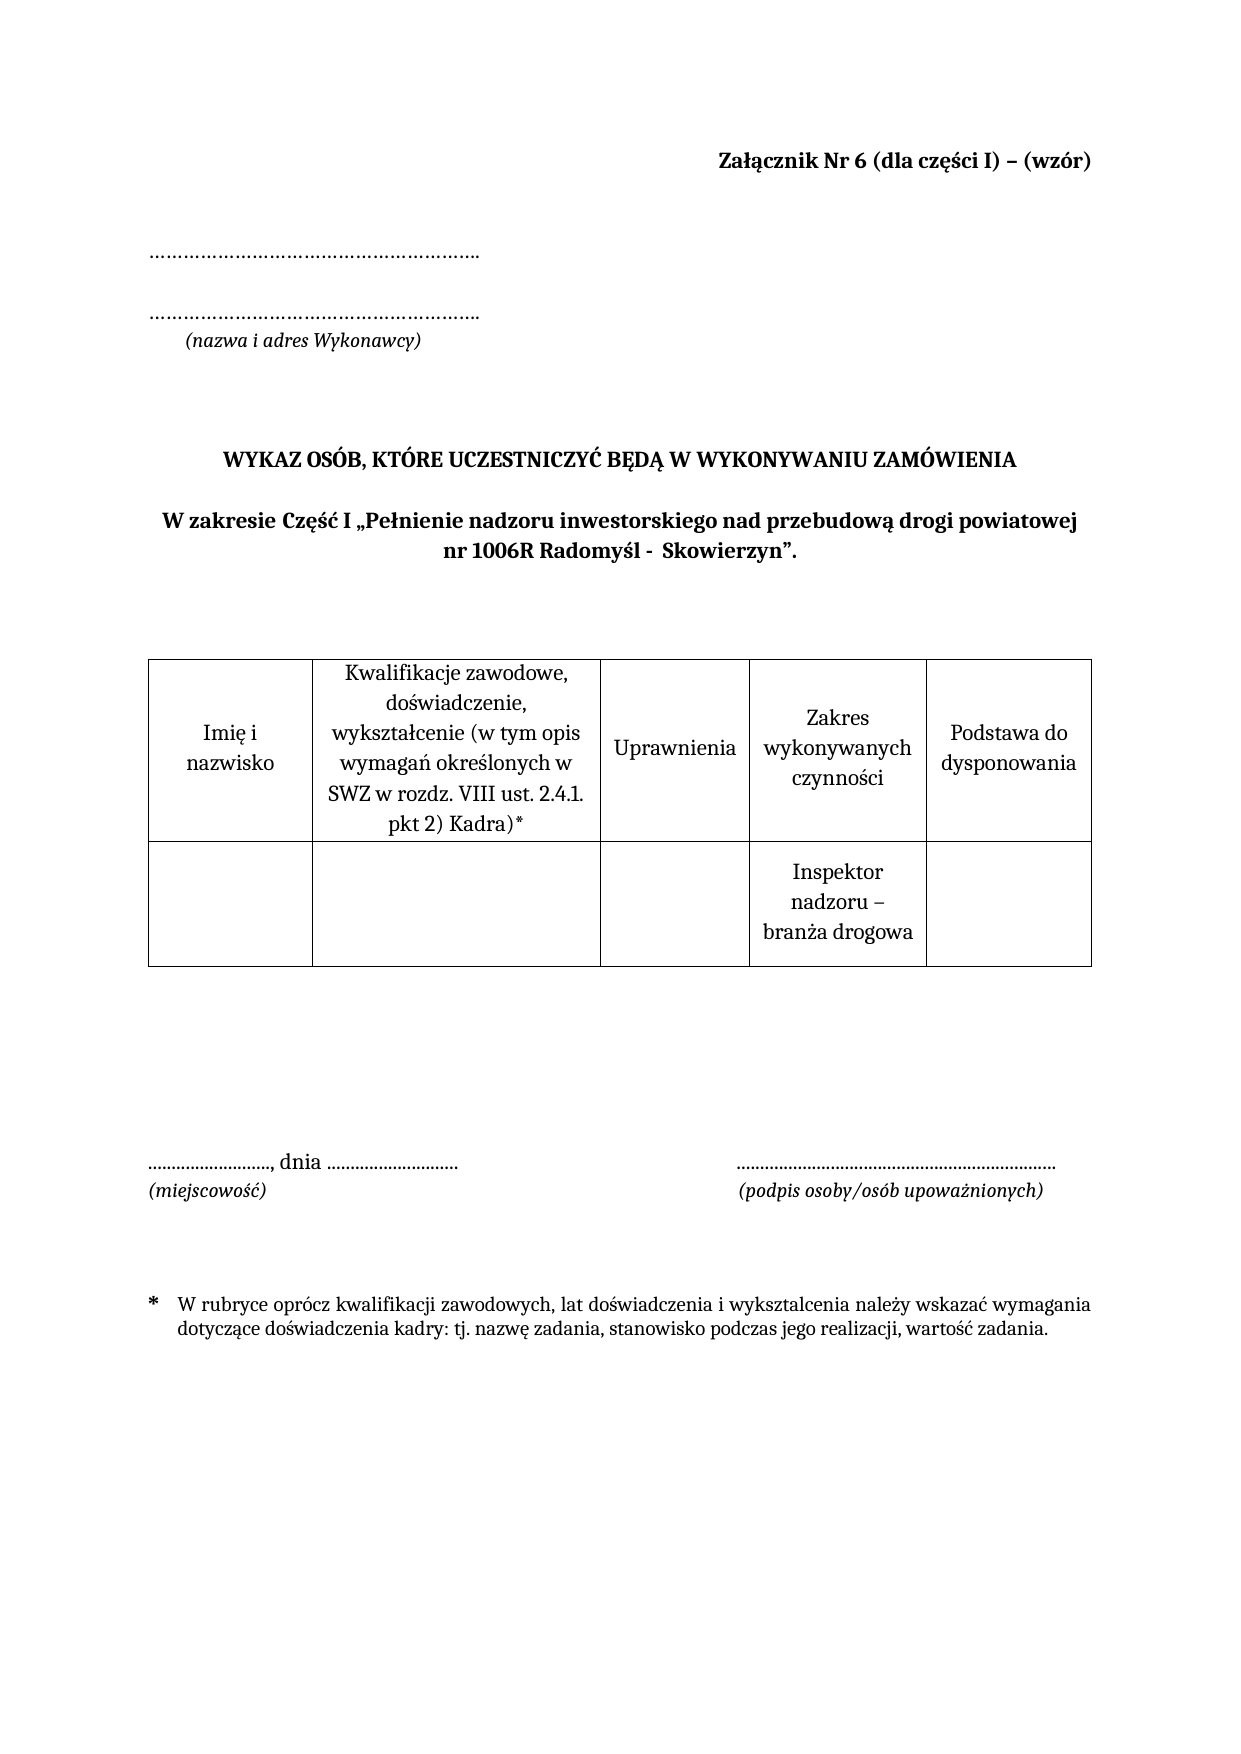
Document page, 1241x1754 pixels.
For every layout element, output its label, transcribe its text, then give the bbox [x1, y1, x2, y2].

table_header Uprawnienia [601, 660, 749, 841]
table_cell [313, 842, 600, 966]
text Załącznik Nr 6 (dla części I) – (wzór) [148, 148, 1093, 174]
table_cell Inspektor nadzoru – branża drogowa [750, 842, 926, 966]
table_header Imię i nazwisko [149, 660, 312, 841]
table_cell [927, 842, 1091, 966]
text W zakresie Część I „Pełnienie nadzoru inwestorskiego nad przebudową drogi powiatowej nr 1006R Radomyśl - Skowierzyn”. [148, 507, 1093, 564]
table_header Podstawa do dysponowania [927, 660, 1091, 841]
text .........................., dnia ............................ .................................................................... [148, 1148, 1093, 1175]
text (nazwa i adres Wykonawcy) [148, 329, 1093, 353]
table_cell [601, 842, 749, 966]
text WYKAZ OSÓB, KTÓRE UCZESTNICZYĆ BĘDĄ W WYKONYWANIU ZAMÓWIENIA [148, 447, 1093, 473]
text (miejscowość) (podpis osoby/osób upoważnionych) [148, 1179, 1093, 1203]
text …………………………………………………. [148, 299, 1093, 325]
table_header Zakres wykonywanych czynności [750, 660, 926, 841]
table_header Kwalifikacje zawodowe, doświadczenie, wykształcenie (w tym opis wymagań określonych w SWZ w rozdz. VIII ust. 2.4.1. pkt 2) Kadra)* [313, 660, 600, 841]
text * W rubryce oprócz kwalifikacji zawodowych, lat doświadczenia i wyksztalcenia należy wskazać wymagania dotyczące doświadczenia kadry: tj. nazwę zadania, stanowisko podczas jego realizacji, wartość zadania. [148, 1290, 1093, 1341]
table_cell [149, 842, 312, 966]
text …………………………………………………. [148, 238, 1093, 264]
